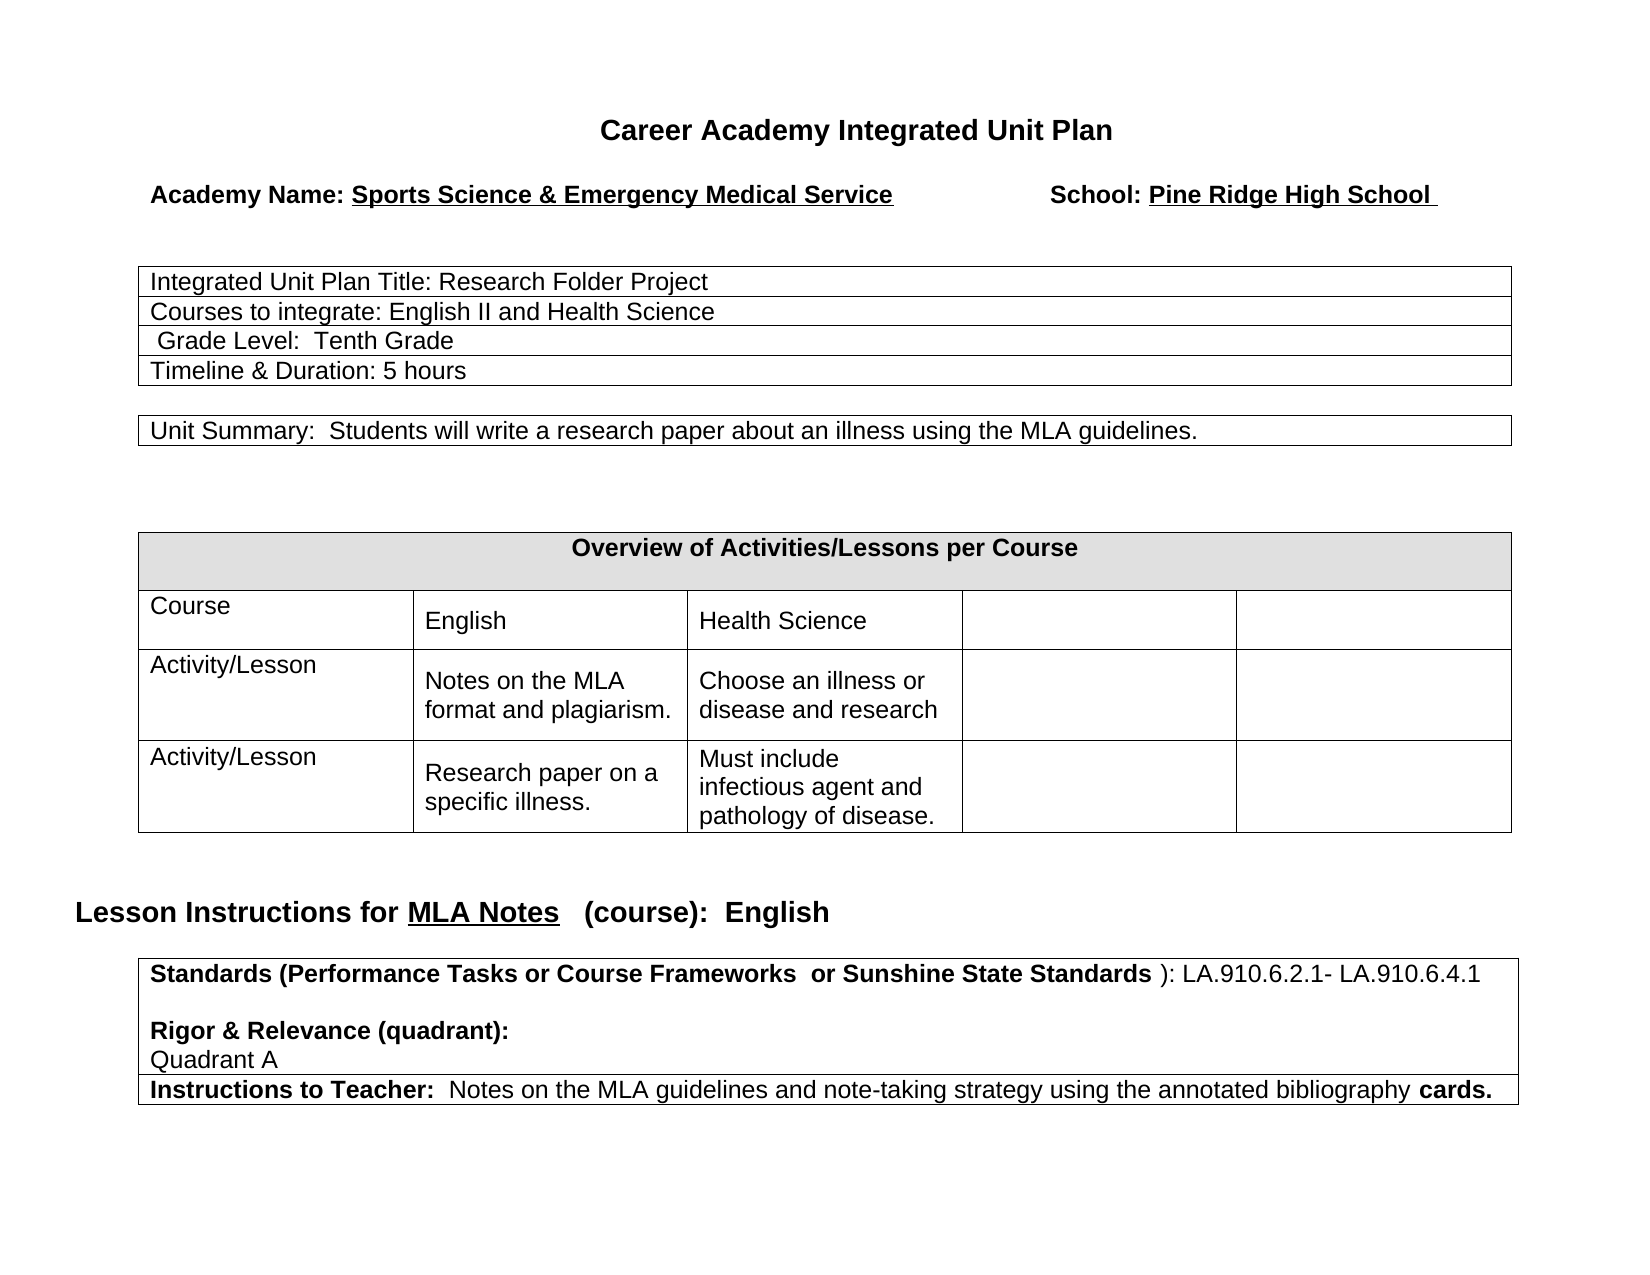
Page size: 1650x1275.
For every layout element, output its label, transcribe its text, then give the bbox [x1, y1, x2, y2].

table_cell Courses to integrate: English II and Health Science [139, 297, 1511, 325]
table_header Standards (Performance Tasks or Course Frameworks or Sunshine State Standards ): LA.910.6.2.1- LA.910.6.4.1 Rigor & Relevance (quadrant): Quadrant A [139, 959, 1518, 1074]
table_cell Notes on the MLA format and plagiarism. [414, 650, 687, 740]
table_cell [963, 741, 1236, 832]
table_cell Course [139, 591, 413, 649]
table_cell Grade Level: Tenth Grade [139, 326, 1511, 355]
table_cell Activity/Lesson [139, 650, 413, 740]
table_cell Research paper on a specific illness. [414, 741, 687, 832]
table_header Unit Summary: Students will write a research paper about an illness using the MLA guidelines. [139, 416, 1511, 444]
table_cell [1237, 741, 1511, 832]
text Academy Name: Sports Science & Emergency Medical Service School: Pine Ridge High School [150, 179, 1500, 208]
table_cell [139, 1075, 1518, 1103]
table_header Overview of Activities/Lessons per Course [139, 533, 1511, 590]
table_cell English [414, 591, 687, 649]
table_cell Health Science [688, 591, 962, 649]
table_cell [963, 591, 1236, 649]
table_header Integrated Unit Plan Title: Research Folder Project [139, 267, 1511, 296]
table_cell [1237, 650, 1511, 740]
table_cell [1237, 591, 1511, 649]
table_cell Must include infectious agent and pathology of disease. [688, 741, 962, 832]
text Integrated Unit Plan [150, 112, 1500, 146]
table_cell [963, 650, 1236, 740]
table_cell Timeline & Duration: 5 hours [139, 356, 1511, 385]
table_cell Activity/Lesson [139, 741, 413, 832]
table_cell Choose an illness or disease and research [688, 650, 962, 740]
text Lesson Instructions for MLA Notes (course): English [75, 895, 1500, 929]
